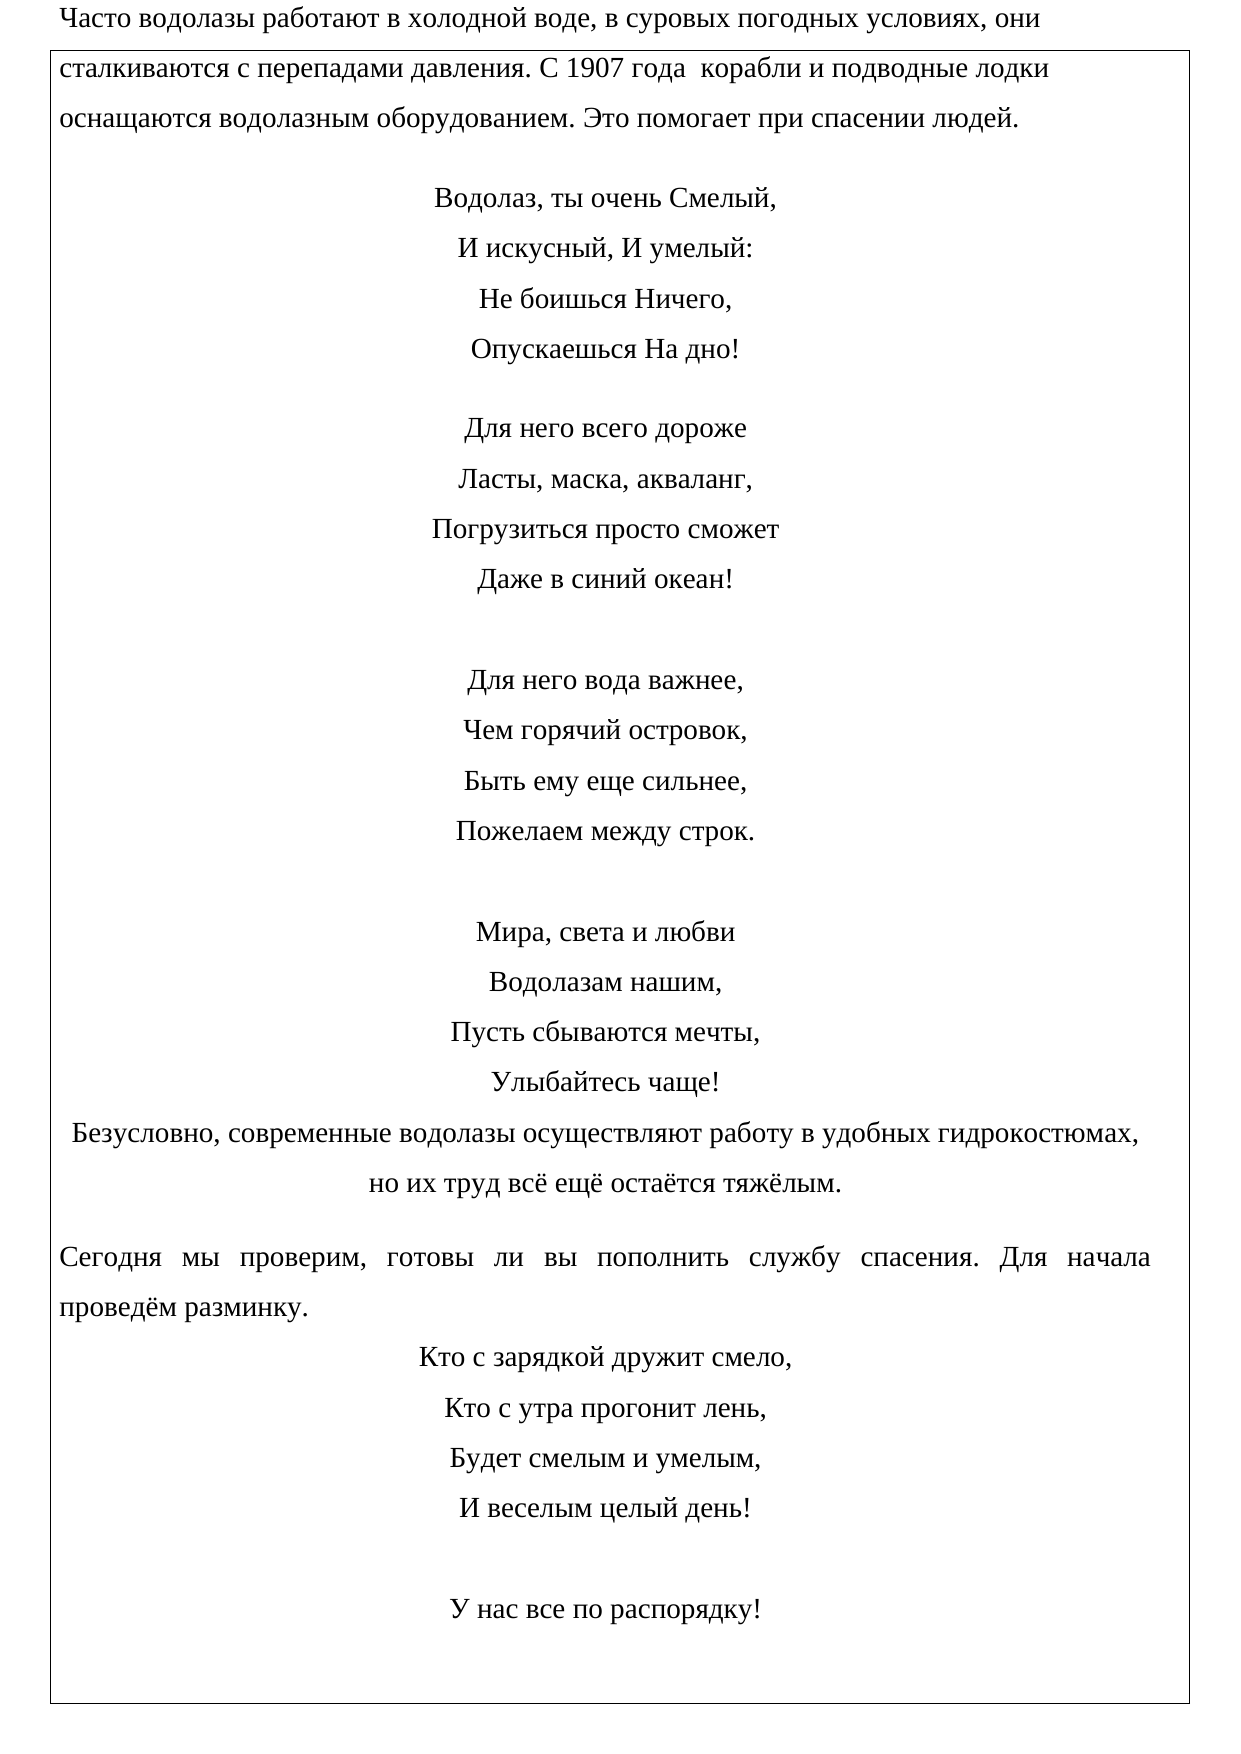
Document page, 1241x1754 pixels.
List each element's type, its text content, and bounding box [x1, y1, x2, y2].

text Для него всего дороже Ласты, маска, акваланг, Погрузиться просто сможет Даже в синий океан! Для него вода важнее, Чем горячий островок, Быть ему еще сильнее, Пожелаем между строк. Мира, света и любви Водолазам нашим, Пусть сбываются мечты, Улыбайтесь чаще! Безусловно, современные водолазы осуществляют работу в удобных гидрокостюмах, но их труд всё ещё остаётся тяжёлым. [59, 411, 1152, 1199]
text Часто водолазы работают в холодной воде, в суровых погодных условиях, они сталкиваются с перепадами давления. С 1907 года корабли и подводные лодки оснащаются водолазным оборудованием. Это помогает при спасении людей. [59, 51, 1152, 134]
text И веселым целый день! [59, 1491, 1152, 1524]
text Кто с утра прогонит лень, [59, 1390, 1152, 1423]
text Сегодня мы проверим, готовы ли вы пополнить службу спасения. Для начала проведём разминку. [59, 1239, 1152, 1323]
text Будет смелым и умелым, [59, 1440, 1152, 1474]
text У нас все по распорядку! [59, 1591, 1152, 1625]
text Часто водолазы работают в холодной воде, в суровых погодных условиях, они сталкиваются с перепадами давления. С 1907 года корабли и подводные лодки оснащаются водолазным оборудованием. Это помогает при спасении людей. [59, 0, 1152, 50]
text Кто с зарядкой дружит смело, [59, 1339, 1152, 1373]
text Водолаз, ты очень Смелый, И искусный, И умелый: Не боишься Ничего, Опускаешься На дно! [59, 180, 1152, 364]
